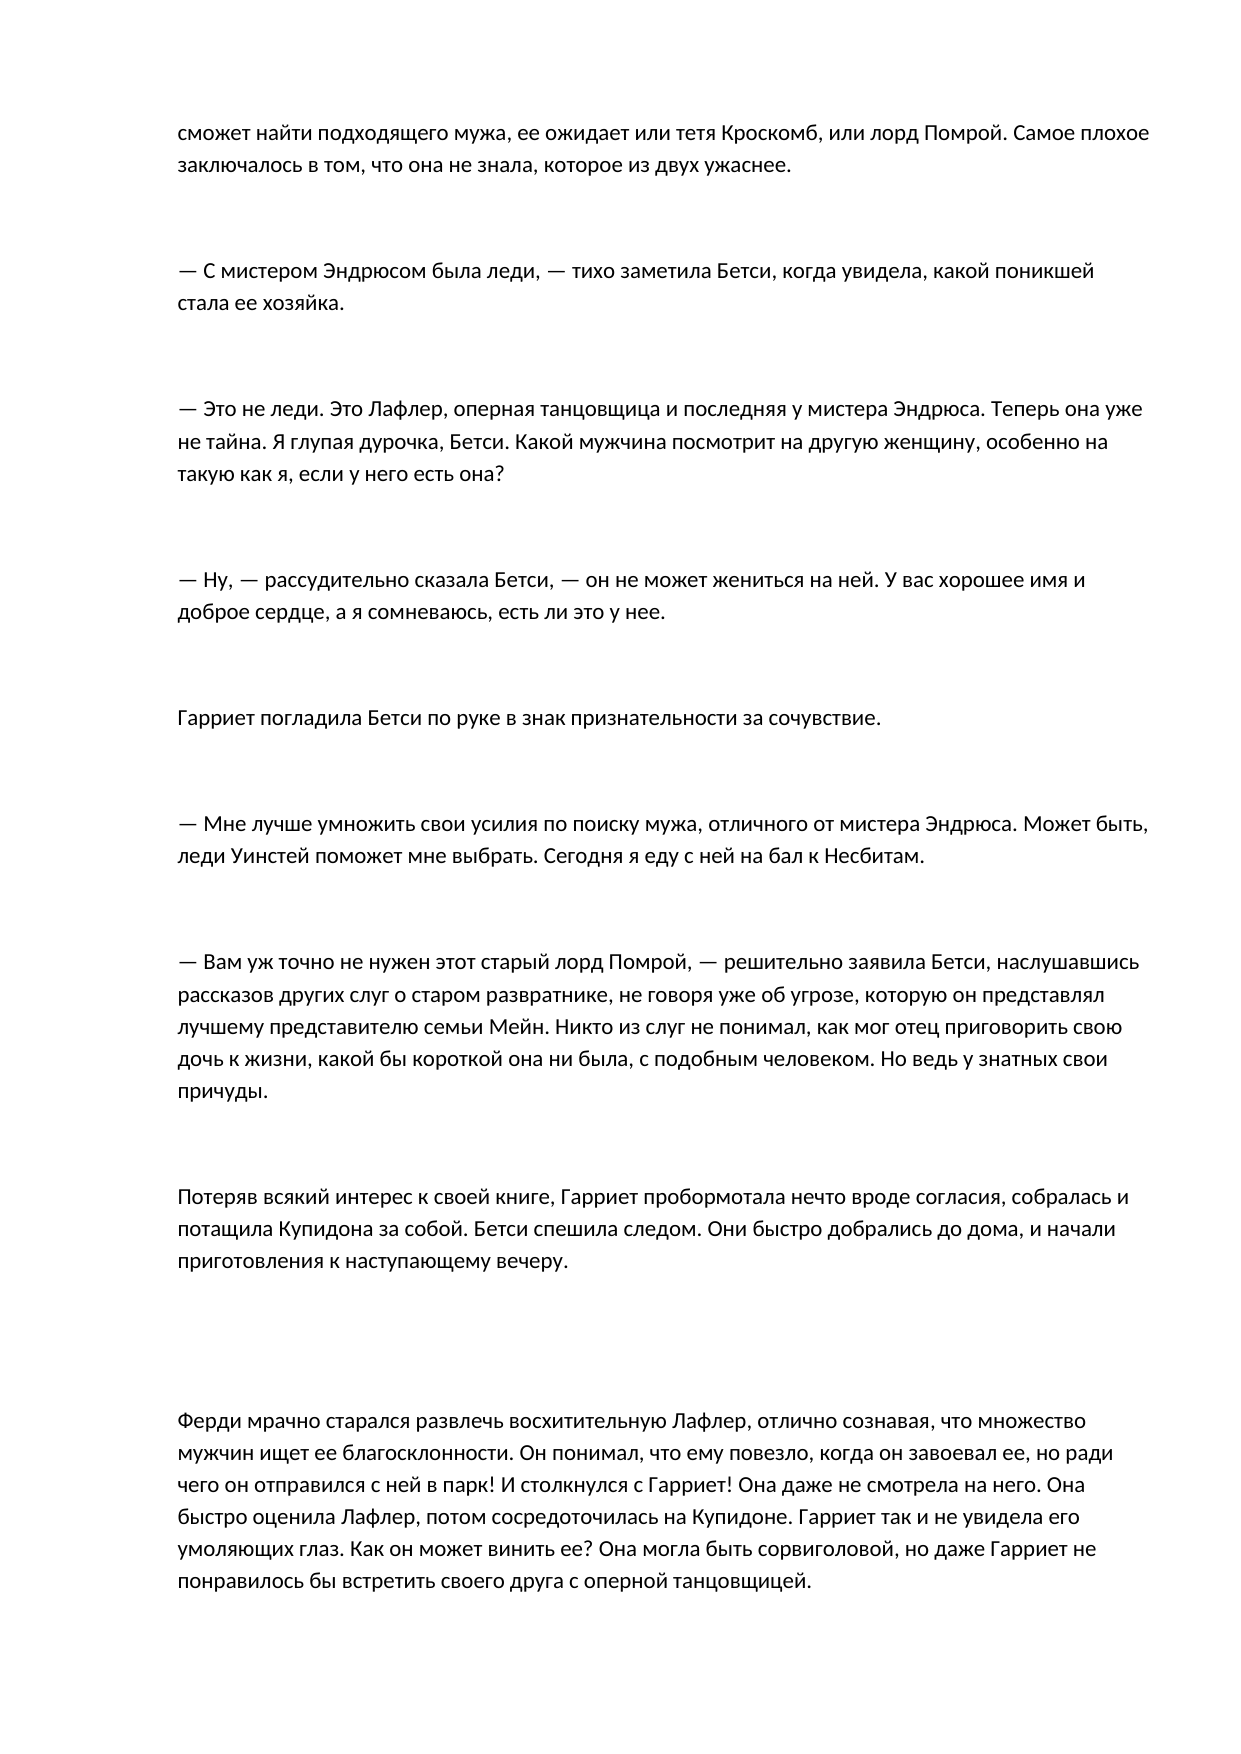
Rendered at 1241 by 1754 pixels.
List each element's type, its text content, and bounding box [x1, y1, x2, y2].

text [177, 118, 1152, 178]
text Гарриет погладила Бетси по руке в знак признательности за сочувствие. [177, 703, 1152, 731]
text Потеряв всякий интерес к своей книге, Гарриет пробормотала нечто вроде согласия, собралась и потащила Купидона за собой. Бетси спешила следом. Они быстро добрались до дома, и начали приготовления к наступающему вечеру. [177, 1182, 1152, 1275]
text Ферди мрачно старался развлечь восхитительную Лафлер, отлично сознавая, что множество мужчин ищет ее благосклонности. Он понимал, что ему повезло, когда он завоевал ее, но ради чего он отправился с ней в парк! И столкнулся с Гарриет! Она даже не смотрела на него. Она быстро оценила Лафлер, потом сосредоточилась на Купидоне. Гарриет так и не увидела его умоляющих глаз. Как он может винить ее? Она могла быть сорвиголовой, но даже Гарриет не понравилось бы встретить своего друга с оперной танцовщицей. [177, 1406, 1152, 1595]
text — Ну, — рассудительно сказала Бетси, — он не может жениться на ней. У вас хорошее имя и доброе сердце, а я сомневаюсь, есть ли это у нее. [177, 565, 1152, 625]
text — С мистером Эндрюсом была леди, — тихо заметила Бетси, когда увидела, какой поникшей стала ее хозяйка. [177, 256, 1152, 317]
text — Вам уж точно не нужен этот старый лорд Помрой, — решительно заявила Бетси, наслушавшись рассказов других слуг о старом развратнике, не говоря уже об угрозе, которую он представлял лучшему представителю семьи Мейн. Никто из слуг не понимал, как мог отец приговорить свою дочь к жизни, какой бы короткой она ни была, с подобным человеком. Но ведь у знатных свои причуды. [177, 947, 1152, 1104]
text — Это не леди. Это Лафлер, оперная танцовщица и последняя у мистера Эндрюса. Теперь она уже не тайна. Я глупая дурочка, Бетси. Какой мужчина посмотрит на другую женщину, особенно на такую как я, если у него есть она? [177, 394, 1152, 487]
text — Мне лучше умножить свои усилия по поиску мужа, отличного от мистера Эндрюса. Может быть, леди Уинстей поможет мне выбрать. Сегодня я еду с ней на бал к Несбитам. [177, 809, 1152, 869]
